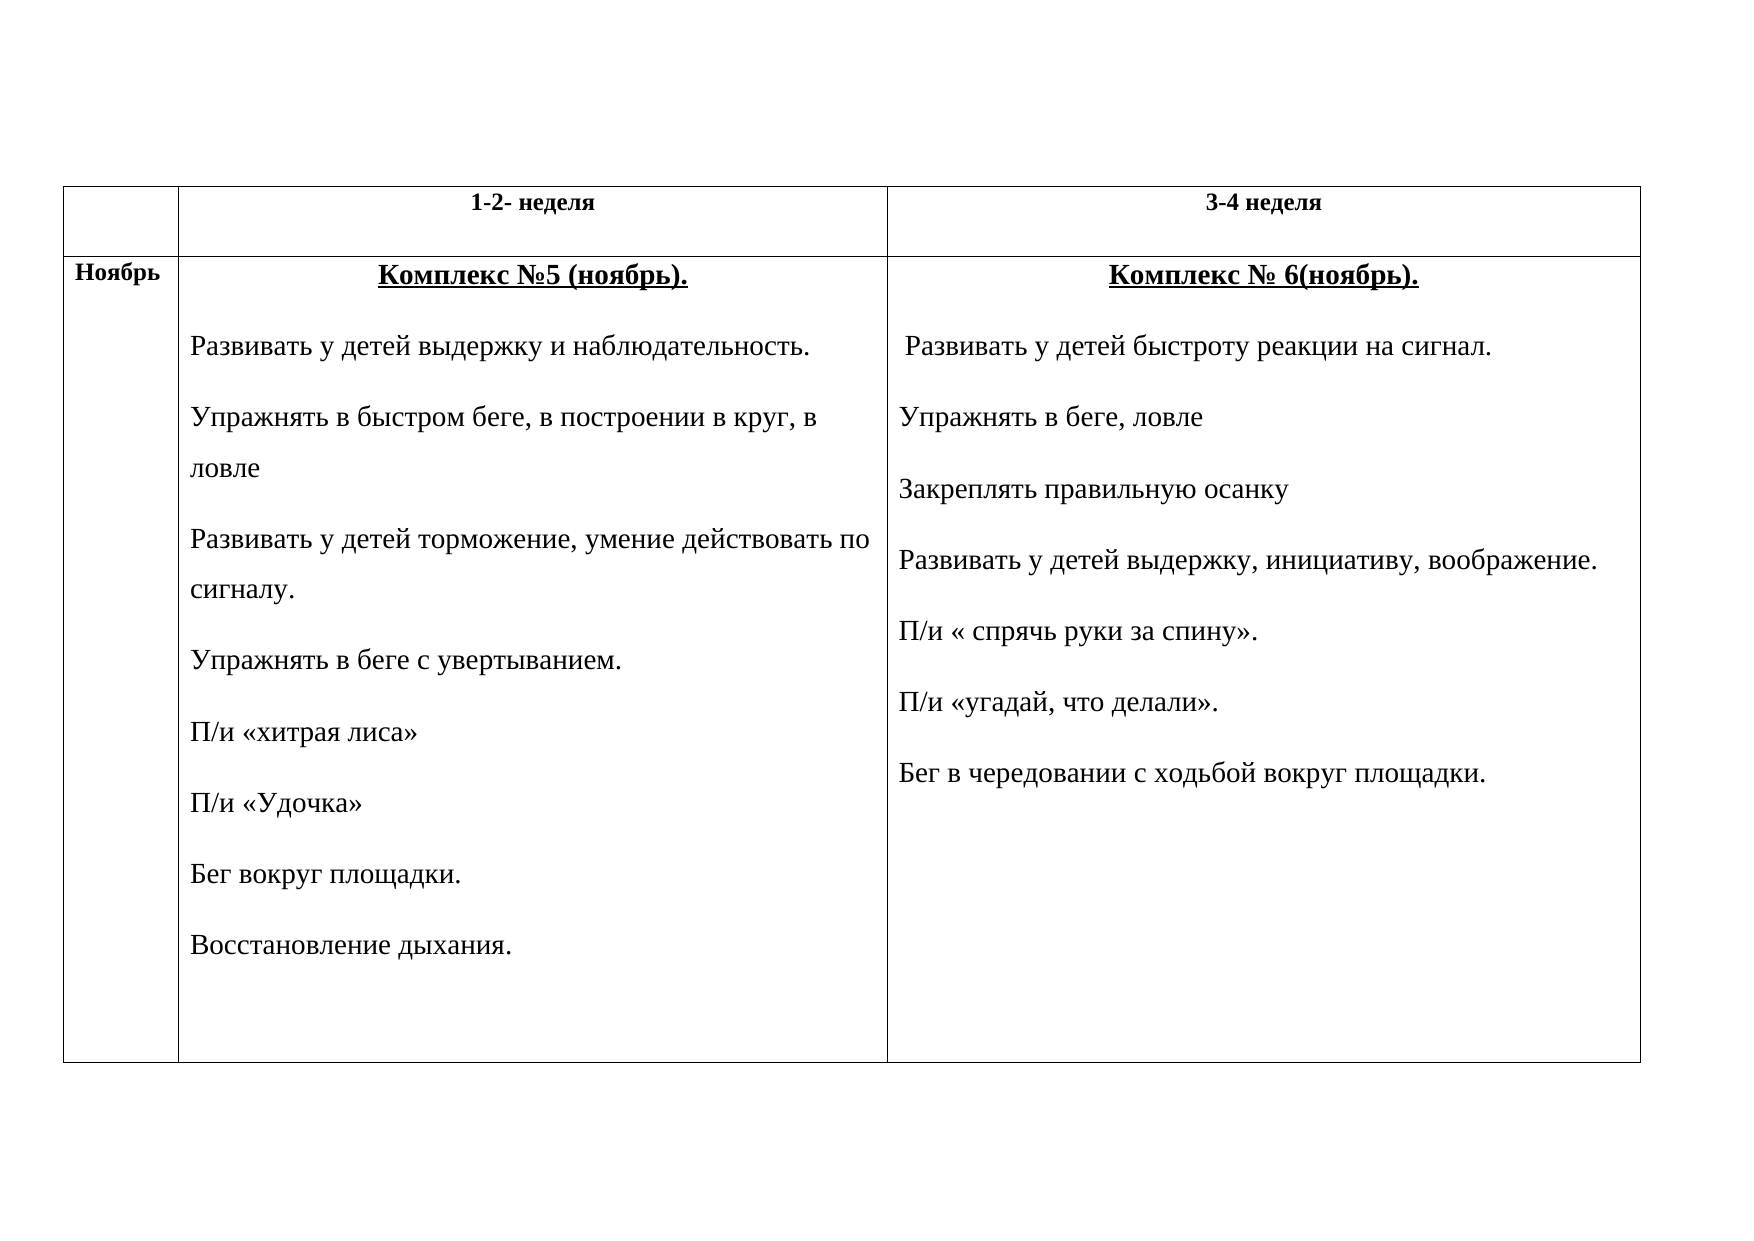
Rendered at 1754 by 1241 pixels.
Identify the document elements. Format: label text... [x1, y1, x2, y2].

table_cell Ноябрь [64, 257, 178, 1062]
table_header [64, 187, 178, 256]
table_cell Комплекс № 6(ноябрь). Развивать у детей быстроту реакции на сигнал. Упражнять в беге, ловле Закреплять правильную осанку Развивать у детей выдержку, инициативу, воображение. П/и « спрячь руки за спину». П/и «угадай, что делали». Бег в чередовании с ходьбой вокруг площадки. [888, 257, 1640, 1062]
table_header 1-2- неделя [179, 187, 887, 256]
table_header 3-4 неделя [888, 187, 1640, 256]
table_cell Комплекс №5 (ноябрь). Развивать у детей выдержку и наблюдательность. Упражнять в быстром беге, в построении в круг, в ловле Развивать у детей торможение, умение действовать по сигналу. Упражнять в беге с увертыванием. П/и «хитрая лиса» П/и «Удочка» Бег вокруг площадки. Восстановление дыхания. [179, 257, 887, 1062]
